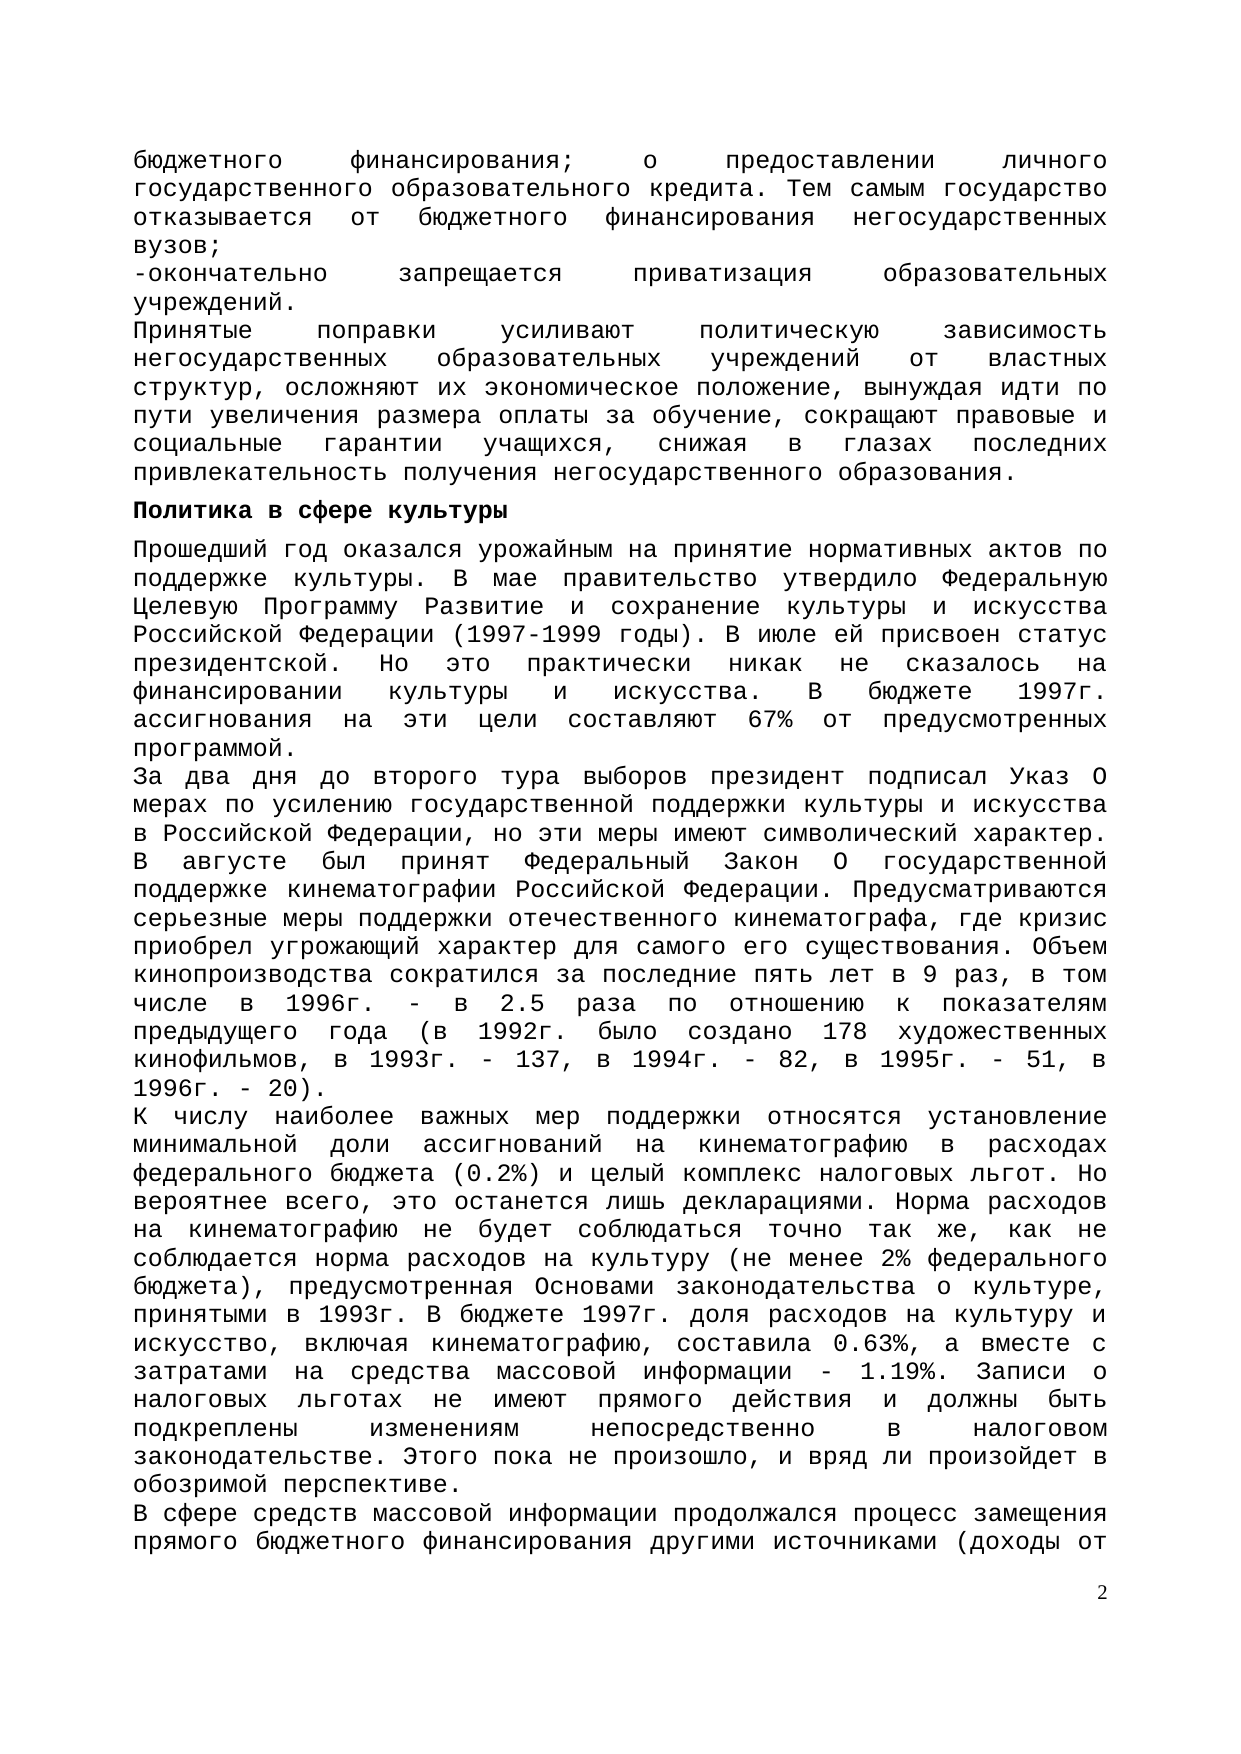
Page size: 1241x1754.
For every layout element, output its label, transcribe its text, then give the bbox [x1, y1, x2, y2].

text Прошедший год оказался урожайным на принятие нормативных актов по поддержке культуры. В мае правительство утвердило Федеральную Целевую Программу Развитие и сохранение культуры и искусства Российской Федерации (1997-1999 годы). В июле ей присвоен статус президентской. Но это практически никак не сказалось на финансировании культуры и искусства. В бюджете 1997г. ассигнования на эти цели составляют 67% от предусмотренных программой. [133, 537, 1108, 763]
text В августе был принят Федеральный Закон О государственной поддержке кинематографии Российской Федерации. Предусматриваются серьезные меры поддержки отечественного кинематографа, где кризис приобрел угрожающий характер для самого его существования. Объем кинопроизводства сократился за последние пять лет в 9 раз, в том числе в 1996г. - в 2.5 раза по отношению к показателям предыдущего года (в 1992г. было создано 178 художественных кинофильмов, в 1993г. - 137, в 1994г. - 82, в 1995г. - 51, в 1996г. - 20). [133, 848, 1108, 1103]
text -окончательно запрещается приватизация образовательных учреждений. [133, 261, 1108, 318]
text Политика в сфере культуры [133, 498, 1108, 526]
text К числу наиболее важных мер поддержки относятся установление минимальной доли ассигнований на кинематографию в расходах федерального бюджета (0.2%) и целый комплекс налоговых льгот. Но вероятнее всего, это останется лишь декларациями. Норма расходов на кинематографию не будет соблюдаться точно так же, как не соблюдается норма расходов на культуру (не менее 2% федерального бюджета), предусмотренная Основами законодательства о культуре, принятыми в 1993г. В бюджете 1997г. доля расходов на культуру и искусство, включая кинематографию, составила 0.63%, а вместе с затратами на средства массовой информации - 1.19%. Записи о налоговых льготах не имеют прямого действия и должны быть подкреплены изменениям непосредственно в налоговом законодательстве. Этого пока не произошло, и вряд ли произойдет в обозримой перспективе. [133, 1103, 1108, 1500]
text За два дня до второго тура выборов президент подписал Указ О мерах по усилению государственной поддержки культуры и искусства в Российской Федерации, но эти меры имеют символический характер. [133, 763, 1108, 848]
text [133, 148, 1108, 261]
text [133, 1500, 1108, 1557]
text Принятые поправки усиливают политическую зависимость негосударственных образовательных учреждений от властных структур, осложняют их экономическое положение, вынуждая идти по пути увеличения размера оплаты за обучение, сокращают правовые и социальные гарантии учащихся, снижая в глазах последних привлекательность получения негосударственного образования. [133, 318, 1108, 488]
